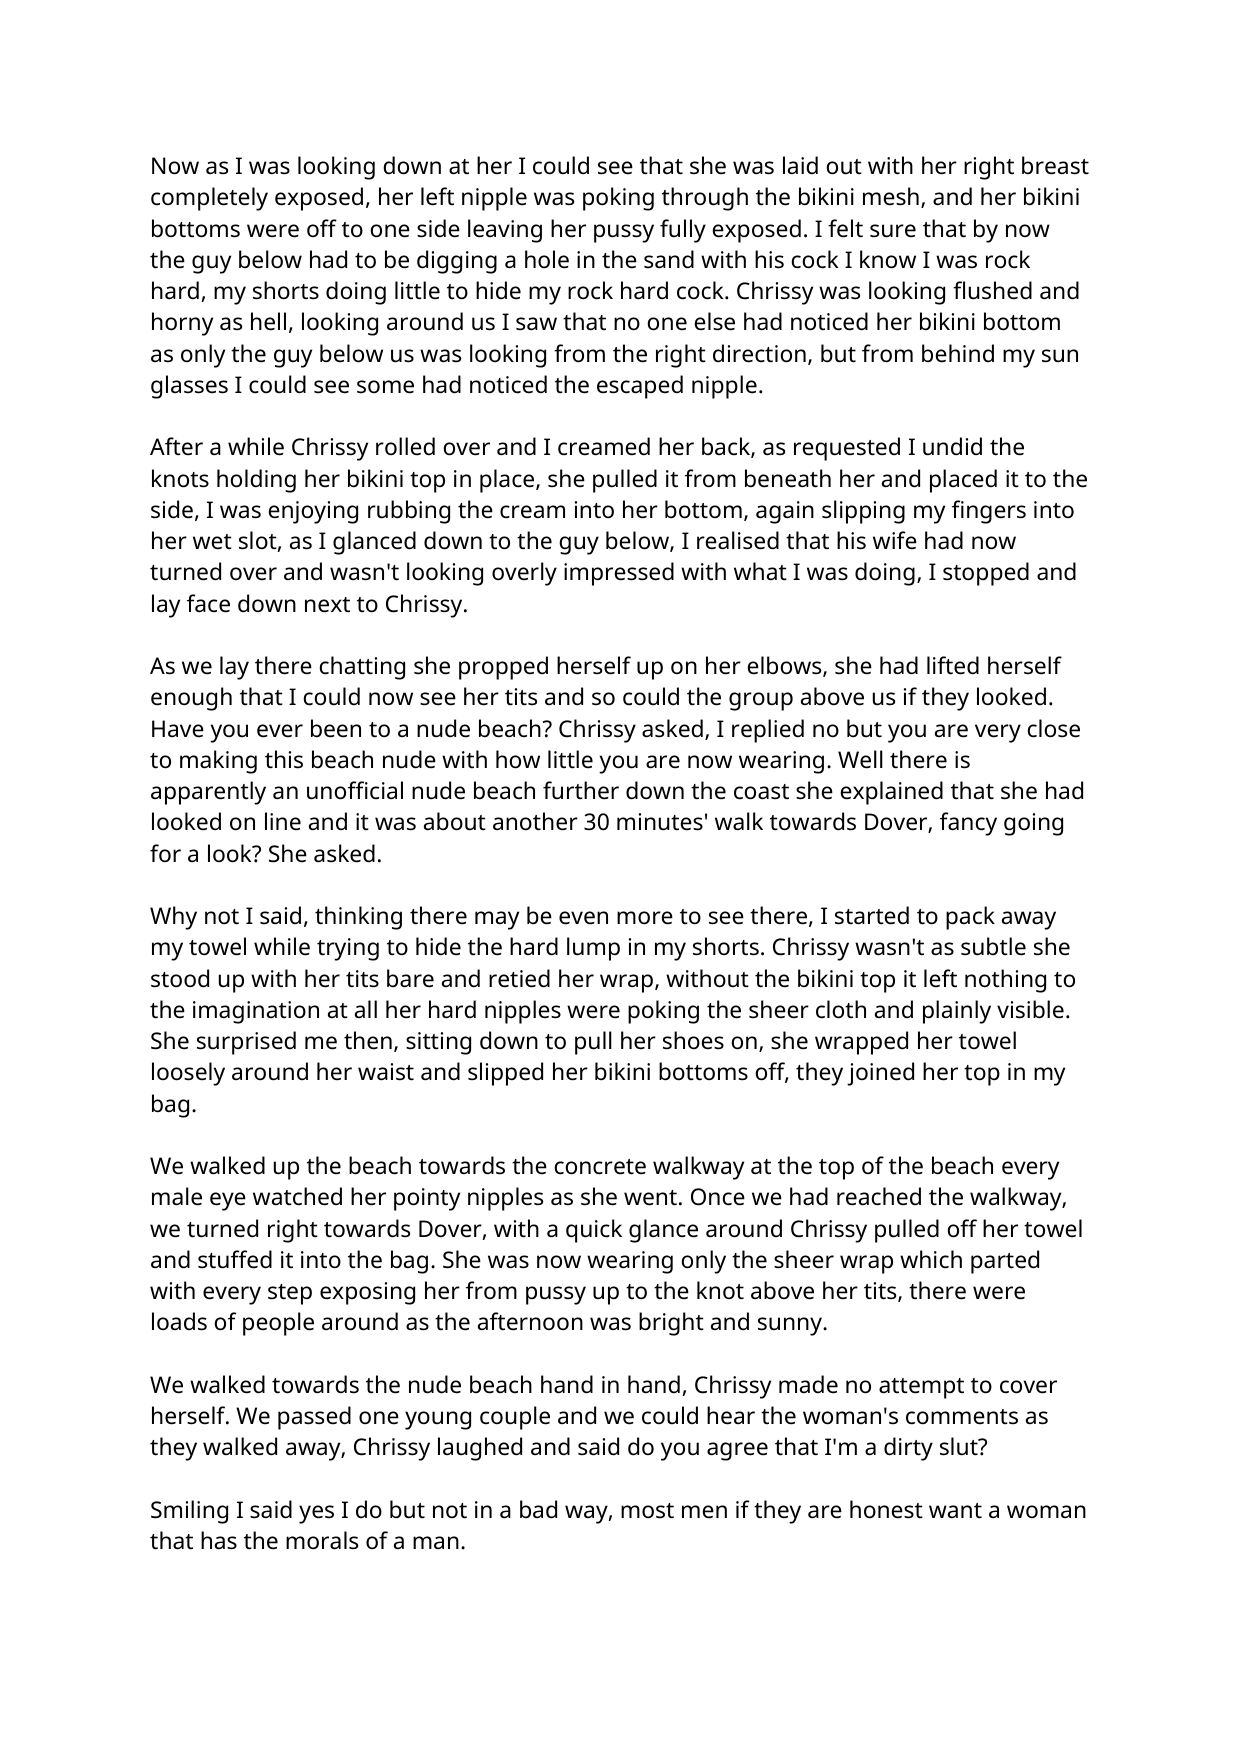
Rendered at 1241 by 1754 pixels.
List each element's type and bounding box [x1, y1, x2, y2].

text [150, 150, 1090, 1587]
